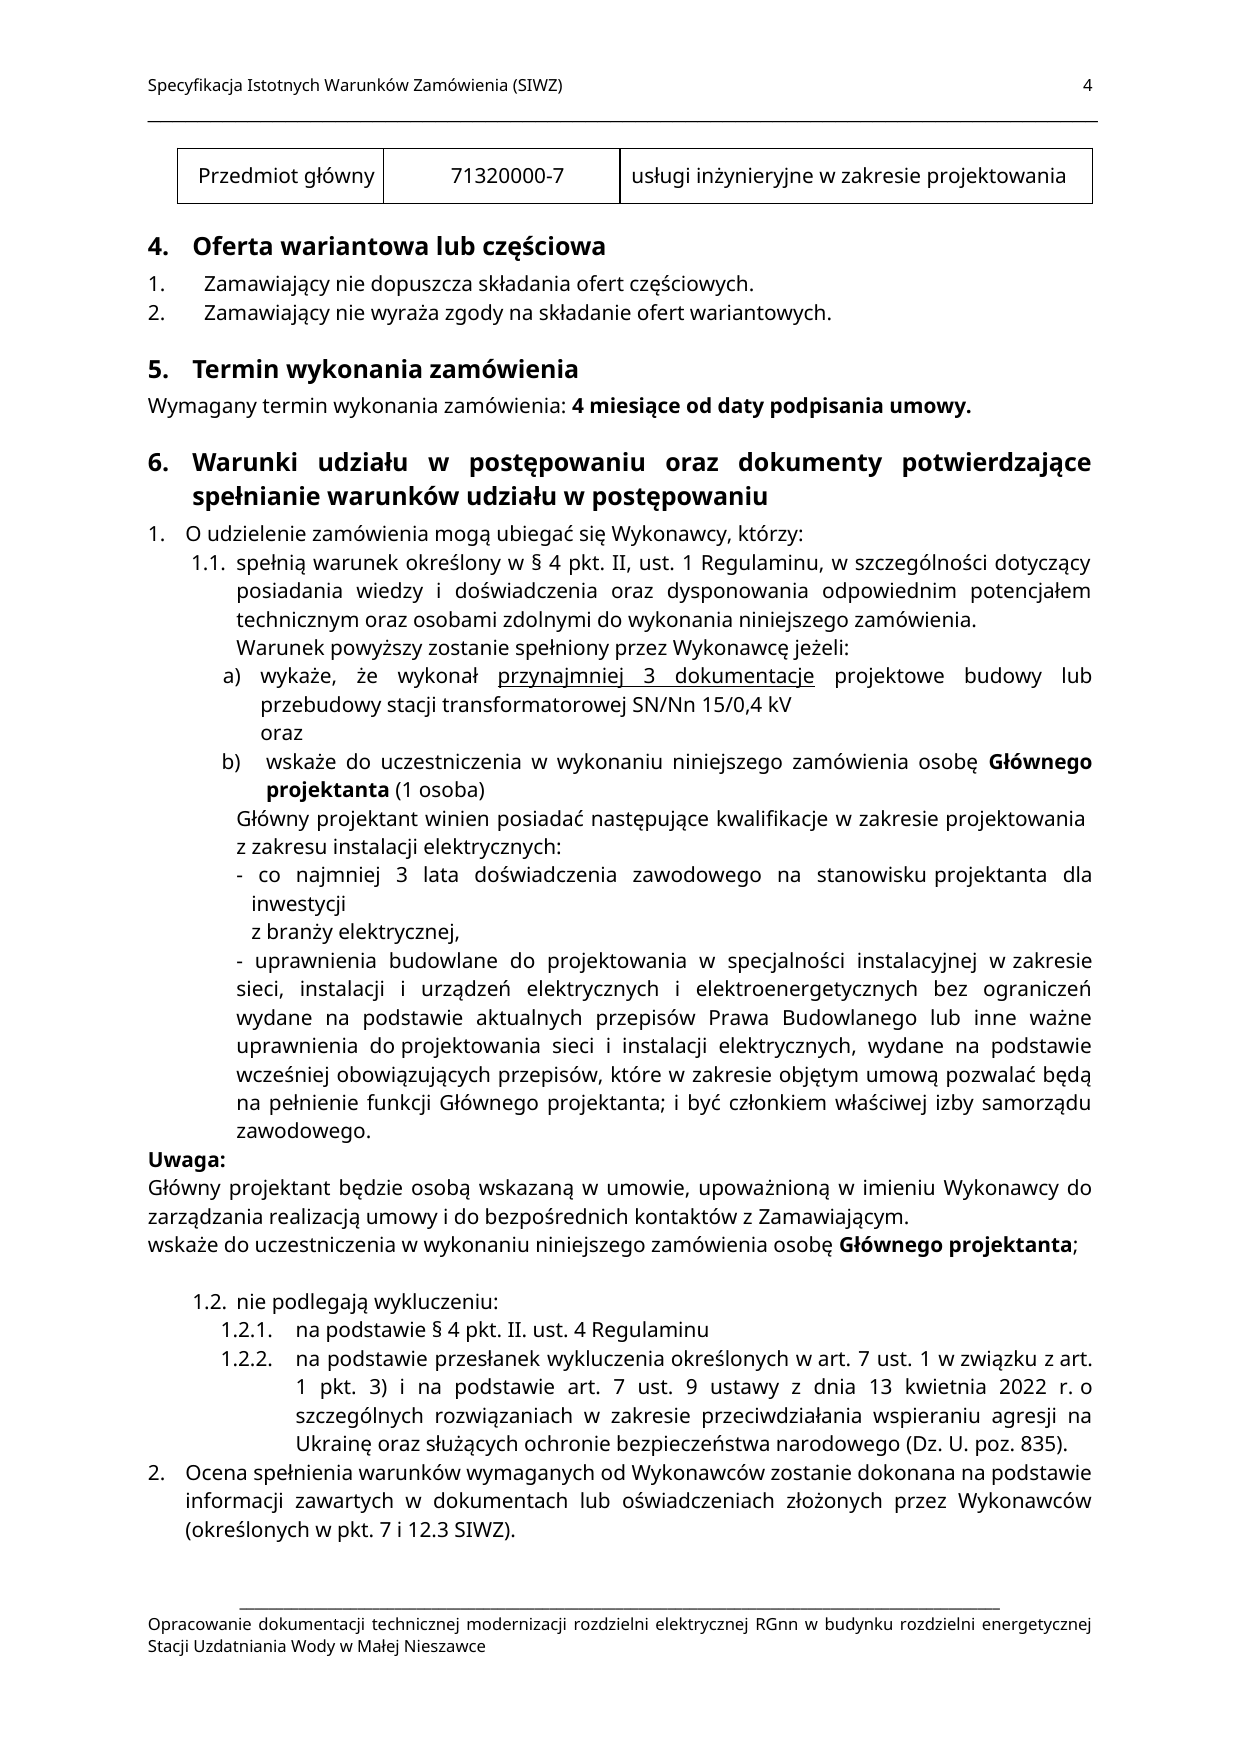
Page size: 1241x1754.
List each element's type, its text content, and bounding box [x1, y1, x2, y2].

list O udzielenie zamówienia mogą ubiegać się Wykonawcy, którzy: [148, 519, 1093, 548]
text - uprawnienia budowlane do projektowania w specjalności instalacyjnej w zakresie sieci, instalacji i urządzeń elektrycznych i elektroenergetycznych bez ograniczeń wydane na podstawie aktualnych przepisów Prawa Budowlanego lub inne ważne uprawnienia do projektowania sieci i instalacji elektrycznych, wydane na podstawie wcześniej obowiązujących przepisów, które w zakresie objętym umową pozwalać będą na pełnienie funkcji Głównego projektanta; i być członkiem właściwej izby samorządu zawodowego. [236, 946, 1093, 1145]
text wskaże do uczestniczenia w wykonaniu niniejszego zamówienia osobę Głównego projektanta; [148, 1230, 1093, 1259]
text Uwaga: [148, 1145, 1093, 1173]
text Główny projektant winien posiadać następujące kwalifikacje w zakresie projektowania z zakresu instalacji elektrycznych: [236, 804, 1093, 861]
table_cell Przedmiot główny [178, 149, 383, 203]
table_cell usługi inżynieryjne w zakresie projektowania [621, 149, 1092, 203]
text oraz [260, 718, 1093, 747]
table_cell 71320000-7 [384, 149, 619, 203]
subtitle Warunki udziału w postępowaniu oraz dokumenty potwierdzające spełnianie warunków udziału w postępowaniu [148, 445, 1093, 513]
list Zamawiający nie wyraża zgody na składanie ofert wariantowych. [148, 298, 1093, 326]
text Warunek powyższy zostanie spełniony przez Wykonawcę jeżeli: [200, 633, 1093, 662]
text Główny projektant będzie osobą wskazaną w umowie, upoważnioną w imieniu Wykonawcy do zarządzania realizacją umowy i do bezpośrednich kontaktów z Zamawiającym. [148, 1173, 1093, 1230]
text - co najmniej 3 lata doświadczenia zawodowego na stanowisku projektanta dla inwestycji z branży elektrycznej, [236, 861, 1093, 946]
list nie podlegają wykluczeniu: [192, 1287, 1093, 1316]
list wykaże, że wykonał przynajmniej 3 dokumentacje projektowe budowy lub przebudowy stacji transformatorowej SN/Nn 15/0,4 kV [223, 662, 1093, 718]
list wskaże do uczestniczenia w wykonaniu niniejszego zamówienia osobę Głównego projektanta (1 osoba) [221, 747, 1093, 804]
list Zamawiający nie dopuszcza składania ofert częściowych. [148, 269, 1093, 298]
list Ocena spełnienia warunków wymaganych od Wykonawców zostanie dokonana na podstawie informacji zawartych w dokumentach lub oświadczeniach złożonych przez Wykonawców (określonych w pkt. 7 i 12.3 SIWZ). [148, 1458, 1093, 1543]
list spełnią warunek określony w § 4 pkt. II, ust. 1 Regulaminu, w szczególności dotyczący posiadania wiedzy i doświadczenia oraz dysponowania odpowiednim potencjałem technicznym oraz osobami zdolnymi do wykonania niniejszego zamówienia. [191, 548, 1093, 633]
list na podstawie przesłanek wykluczenia określonych w art. 7 ust. 1 w związku z art. 1 pkt. 3) i na podstawie art. 7 ust. 9 ustawy z dnia 13 kwietnia 2022 r. o szczególnych rozwiązaniach w zakresie przeciwdziałania wspieraniu agresji na Ukrainę oraz służących ochronie bezpieczeństwa narodowego (Dz. U. poz. 835). [220, 1344, 1093, 1458]
subtitle Termin wykonania zamówienia [148, 351, 1093, 385]
text Wymagany termin wykonania zamówienia: 4 miesiące od daty podpisania umowy. [148, 392, 1093, 420]
list na podstawie § 4 pkt. II. ust. 4 Regulaminu [220, 1316, 1093, 1344]
subtitle Oferta wariantowa lub częściowa [148, 229, 1093, 263]
